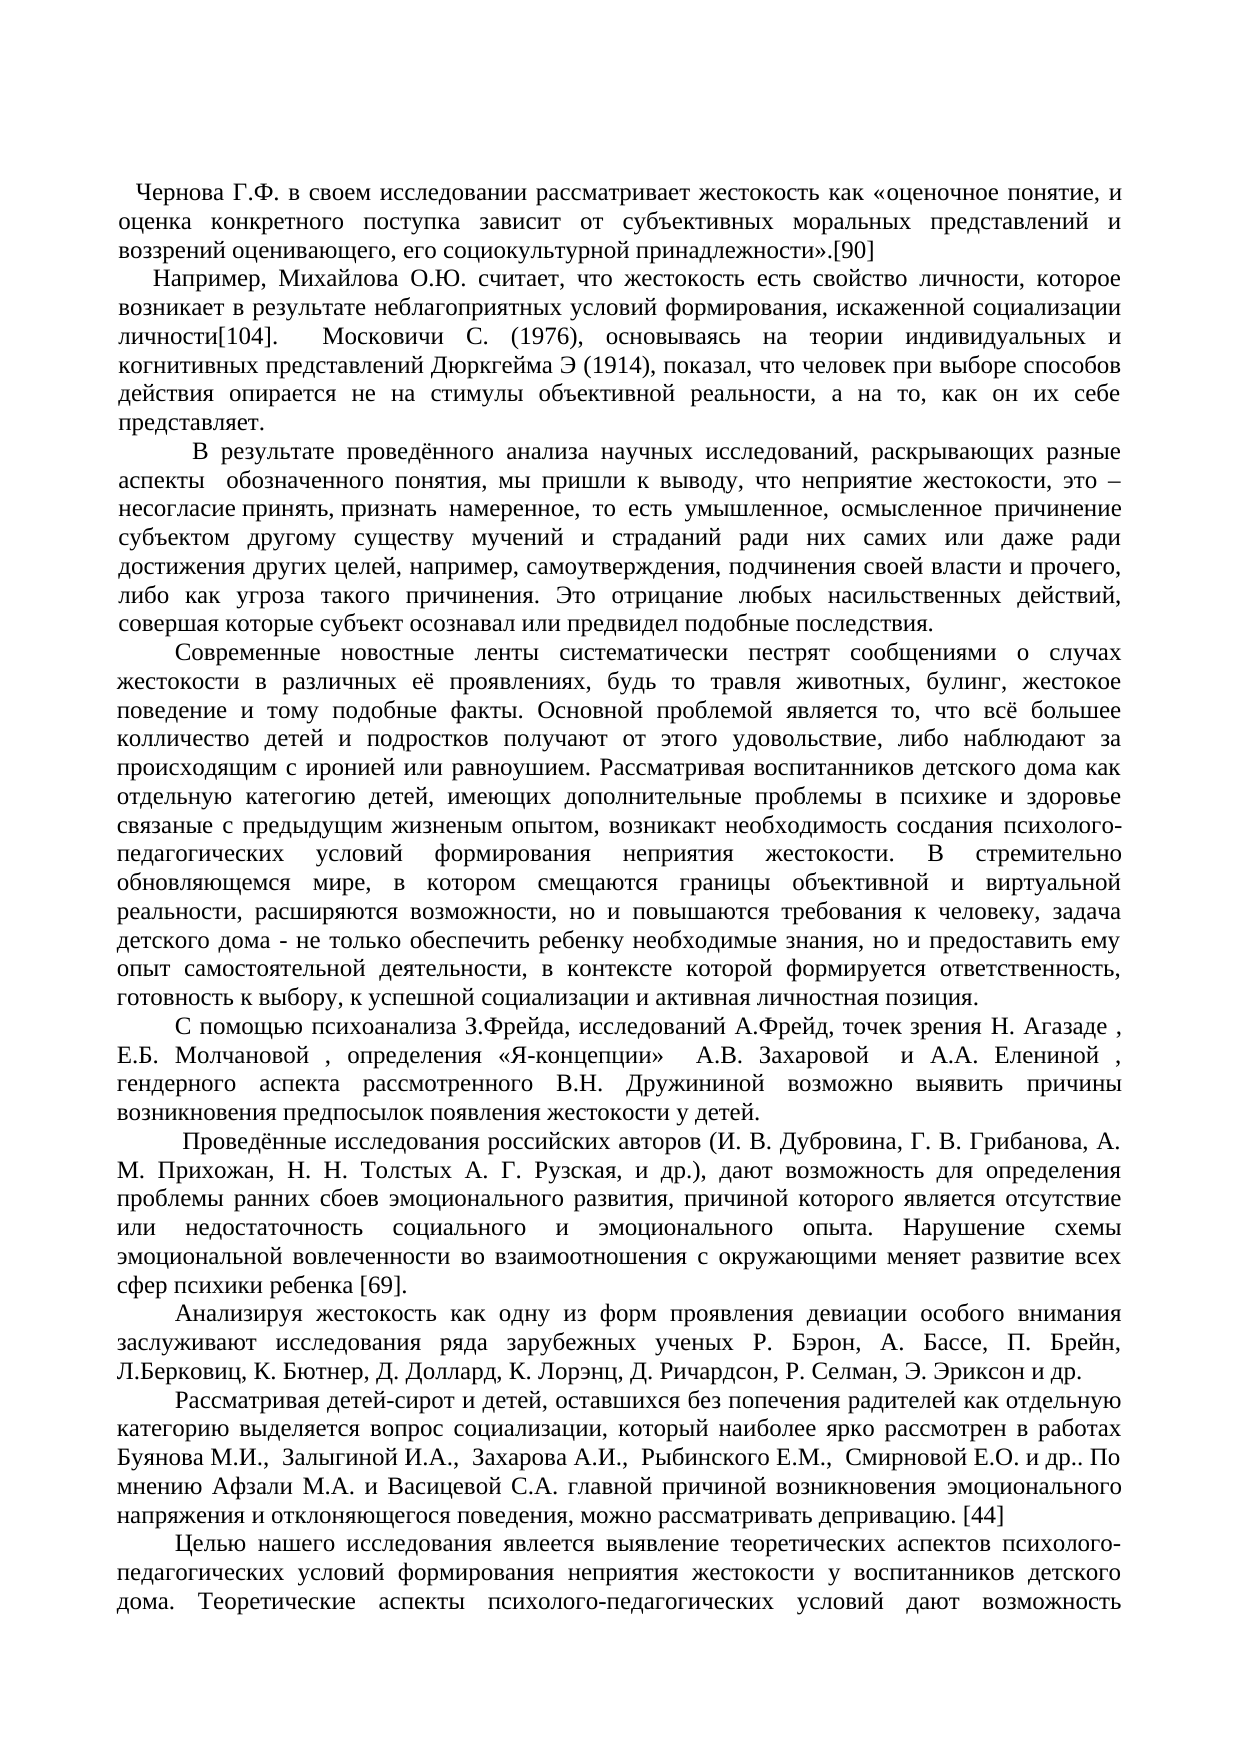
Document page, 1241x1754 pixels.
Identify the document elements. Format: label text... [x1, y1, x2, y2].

text Проведённые исследования российских авторов (И. В. Дубровина, Г. В. Грибанова, А. М. Прихожан, Н. Н. Толстых А. Г. Рузская, и др.), дают возможность для определения проблемы ранних сбоев эмоционального развития, причиной которого является отсутствие или недостаточность социального и эмоционального опыта. Нарушение схемы эмоциональной вовлеченности во взаимоотношения с окружающими меняет развитие всех сфер психики ребенка [69]. [117, 1126, 1122, 1298]
list Чернова Г.Ф. в своем исследовании рассматривает жестокость как «оценочное понятие, и оценка конкретного поступка зависит от субъективных моральных представлений и воззрений оценивающего, его социокультурной принадлежности».[90] [118, 177, 1122, 263]
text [117, 1528, 1122, 1615]
text С помощью психоанализа З.Фрейда, исследований А.Фрейд, точек зрения Н. Агазаде , Е.Б. Молчановой , определения «Я-концепции» А.В. Захаровой и А.А. Елениной , гендерного аспекта рассмотренного В.Н. Дружининой возможно выявить причины возникновения предпосылок появления жестокости у детей. [117, 1011, 1122, 1126]
list В результате проведённого анализа научных исследований, раскрывающих разные аспекты обозначенного понятия, мы пришли к выводу, что неприятие жестокости, это – несогласие принять, признать намеренное, то есть умышленное, осмысленное причинение субъектом другому существу мучений и страданий ради них самих или даже ради достижения других целей, например, самоутверждения, подчинения своей власти и прочего, либо как угроза такого причинения. Это отрицание любых насильственных действий, совершая которые субъект осознавал или предвидел подобные последствия. [118, 436, 1122, 637]
text Рассматривая детей-сирот и детей, оставшихся без попечения радителей как отдельную категорию выделяется вопрос социализации, который наиболее ярко рассмотрен в работах Буянова М.И., Залыгиной И.А., Захарова А.И., Рыбинского Е.М., Смирновой Е.О. и др.. По мнению Афзали М.А. и Васицевой С.А. главной причиной возникновения эмоционального напряжения и отклоняющегося поведения, можно рассматривать депривацию. [44] [117, 1385, 1122, 1528]
text Современные новостные ленты систематически пестрят сообщениями о случах жестокости в различных её проявлениях, будь то травля животных, булинг, жестокое поведение и тому подобные факты. Основной проблемой является то, что всё большее колличество детей и подростков получают от этого удовольствие, либо наблюдают за происходящим с иронией или равноушием. Рассматривая воспитанников детского дома как отдельную категогию детей, имеющих дополнительные проблемы в психике и здоровье связаные с предыдущим жизненым опытом, возникакт необходимость сосдания психолого-педагогических условий формирования неприятия жестокости. В стремительно обновляющемся мире, в котором смещаются границы объективной и виртуальной реальности, расширяются возможности, но и повышаются требования к человеку, задача детского дома - не только обеспечить ребенку необходимые знания, но и предоставить ему опыт самостоятельной деятельности, в контексте которой формируется ответственность, готовность к выбору, к успешной социализации и активная личностная позиция. [117, 637, 1122, 1011]
text Анализируя жестокость как одну из форм проявления девиации особого внимания заслуживают исследования ряда зарубежных ученых Р. Бэрон, А. Бассе, П. Брейн, Л.Берковиц, К. Бютнер, Д. Доллард, К. Лорэнц, Д. Ричардсон, Р. Селман, Э. Эриксон и др. [117, 1298, 1122, 1385]
list Например, Михайлова О.Ю. считает, что жестокость есть свойство личности, которое возникает в результате неблагоприятных условий формирования, искаженной социализации личности[104]. Московичи С. (1976), основываясь на теории индивидуальных и когнитивных представлений Дюркгейма Э (1914), показал, что человек при выборе способов действия опирается не на стимулы объективной реальности, а на то, как он их себе представляет. [118, 263, 1122, 436]
